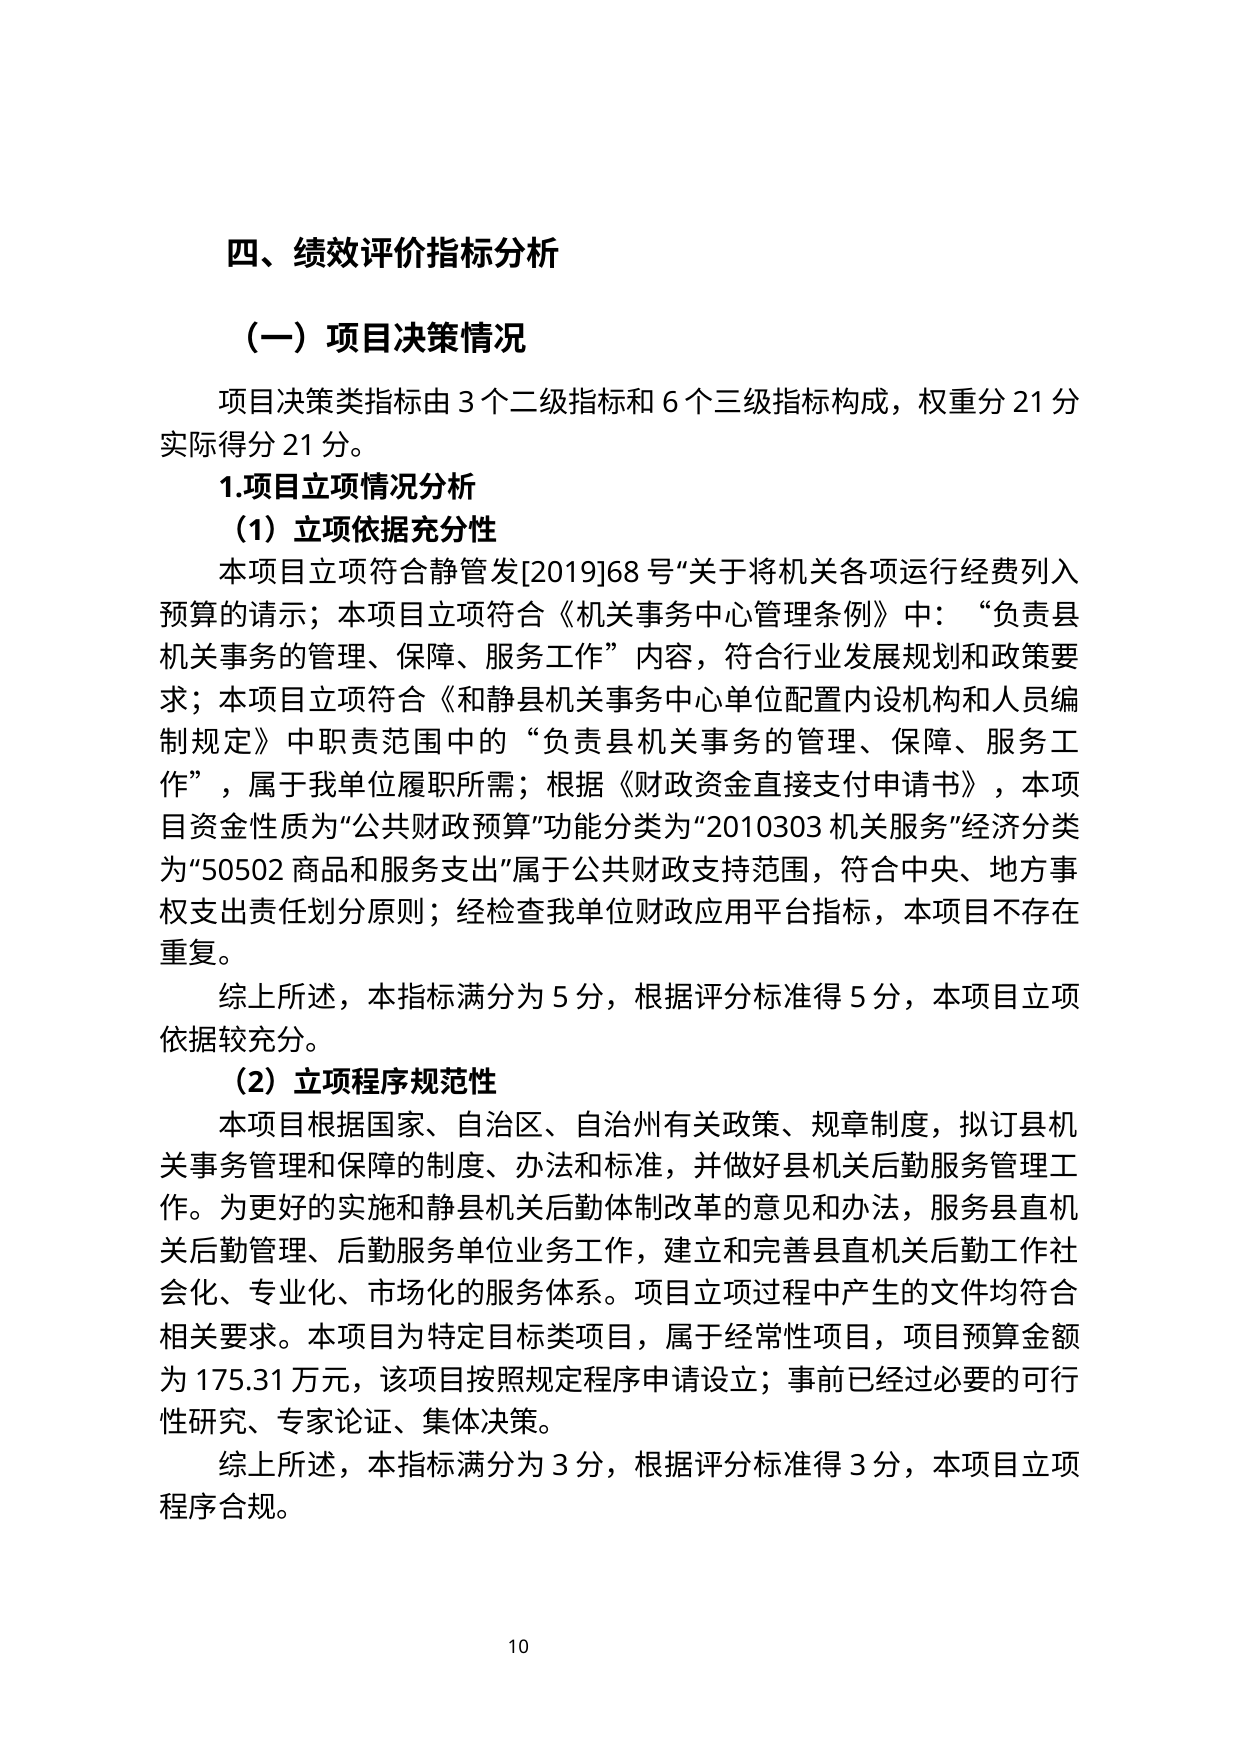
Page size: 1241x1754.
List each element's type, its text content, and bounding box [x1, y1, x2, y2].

text 本项目立项符合静管发[2019]68号“关于将机关各项运行经费列入预算的请示；本项目立项符合《机关事务中心管理条例》中：“负责县机关事务的管理、保障、服务工作”内容，符合行业发展规划和政策要求；本项目立项符合《和静县机关事务中心单位配置内设机构和人员编制规定》中职责范围中的“负责县机关事务的管理、保障、服务工作”，属于我单位履职所需；根据《财政资金直接支付申请书》，本项目资金性质为“公共财政预算”功能分类为“2010303机关服务”经济分类为“50502商品和服务支出”属于公共财政支持范围，符合中央、地方事权支出责任划分原则；经检查我单位财政应用平台指标，本项目不存在重复。 [159, 549, 1081, 974]
text 综上所述，本指标满分为5分，根据评分标准得5分，本项目立项依据较充分。 [159, 974, 1081, 1059]
text （2）立项程序规范性 [159, 1059, 1081, 1101]
text （1）立项依据充分性 [159, 506, 1081, 549]
text 本项目根据国家、自治区、自治州有关政策、规章制度，拟订县机关事务管理和保障的制度、办法和标准，并做好县机关后勤服务管理工作。为更好的实施和静县机关后勤体制改革的意见和办法，服务县直机关后勤管理、后勤服务单位业务工作，建立和完善县直机关后勤工作社会化、专业化、市场化的服务体系。项目立项过程中产生的文件均符合相关要求。本项目为特定目标类项目，属于经常性项目，项目预算金额为175.31万元，该项目按照规定程序申请设立；事前已经过必要的可行性研究、专家论证、集体决策。 [159, 1101, 1081, 1441]
text 项目决策类指标由3个二级指标和6个三级指标构成，权重分21分，实际得分21分。 [159, 379, 1081, 464]
text 综上所述，本指标满分为3分，根据评分标准得3分，本项目立项程序合规。 [159, 1441, 1081, 1526]
subtitle （一）项目决策情况 [159, 294, 1081, 379]
subtitle 1.项目立项情况分析 [159, 464, 1081, 506]
subtitle 绩效评价指标分析 [159, 209, 1081, 294]
